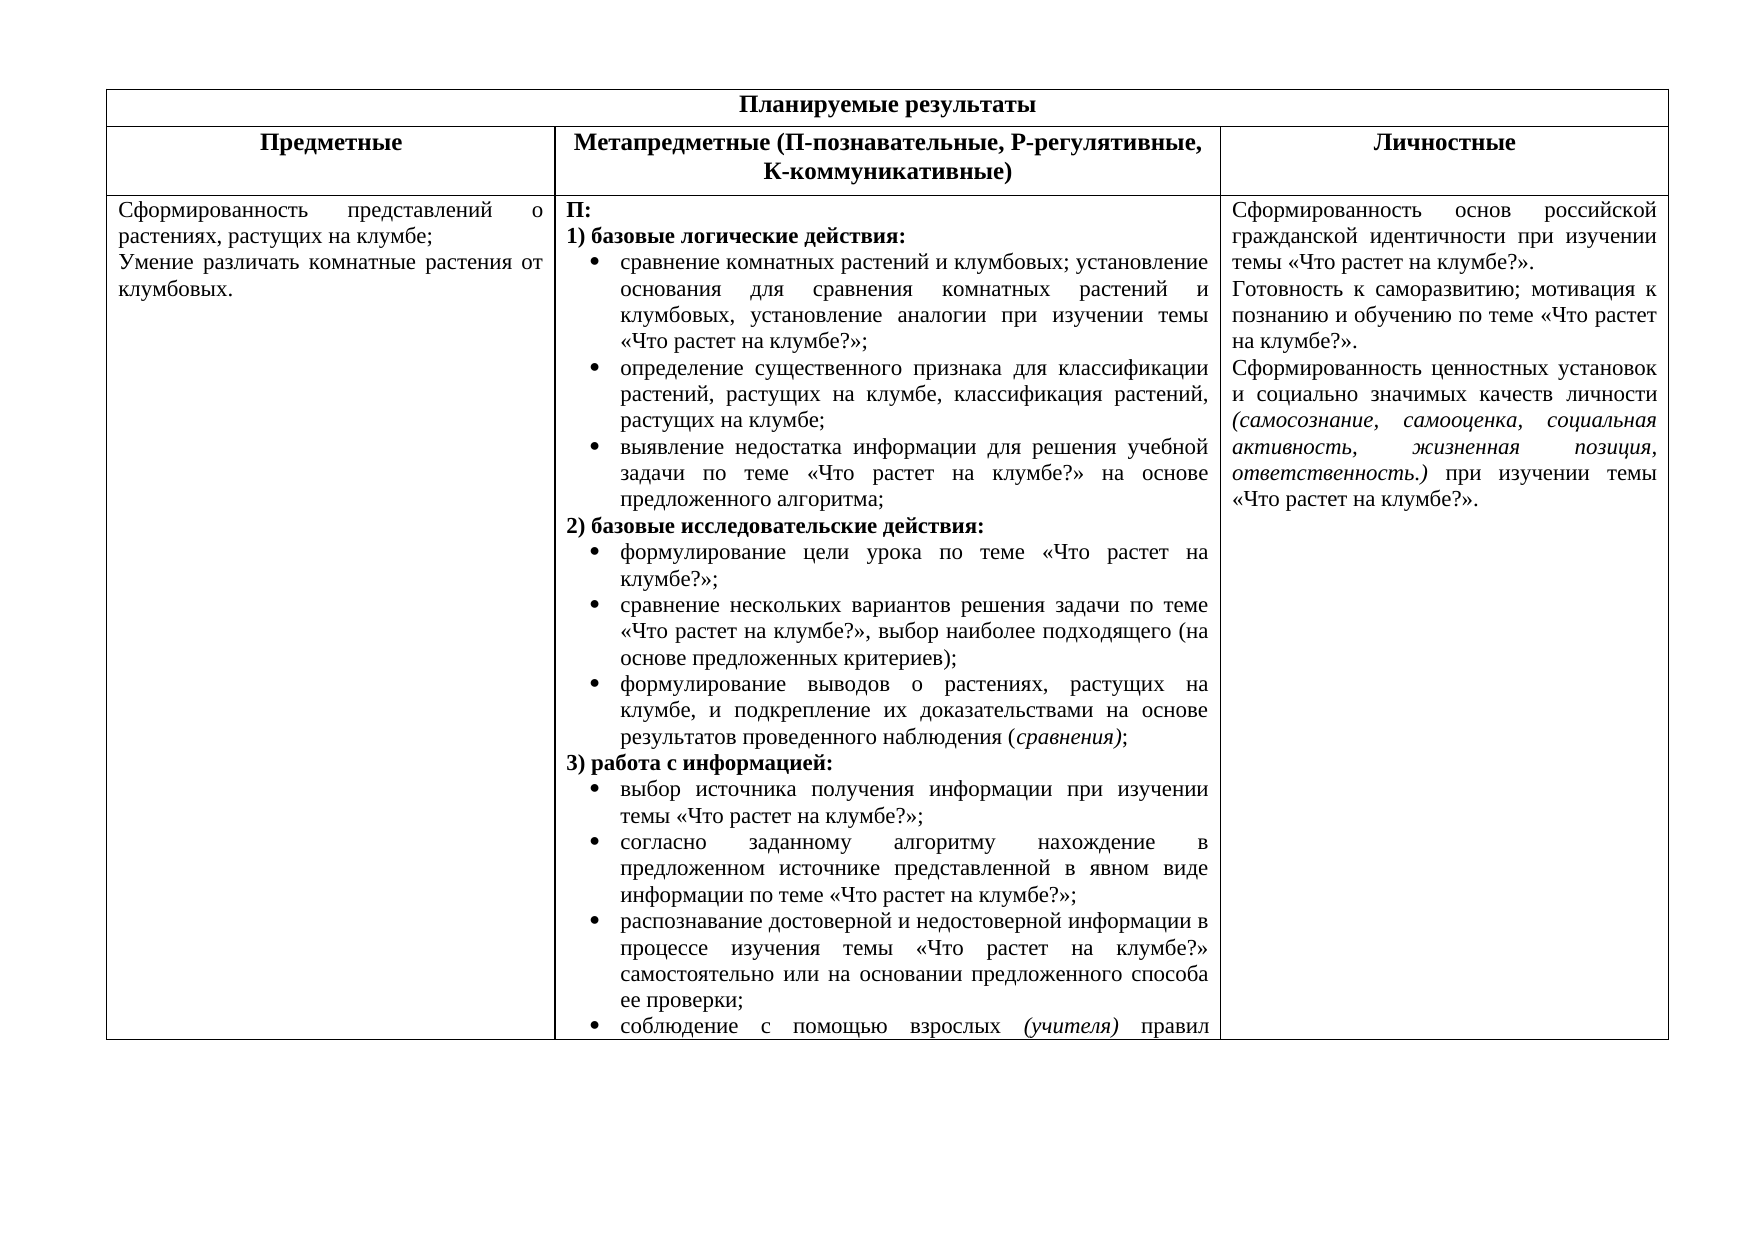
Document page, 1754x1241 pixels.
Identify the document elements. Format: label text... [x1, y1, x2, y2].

table_header Планируемые результаты [107, 90, 1668, 126]
table_cell Личностные [1221, 127, 1668, 194]
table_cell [1221, 196, 1668, 1039]
table_cell Предметные [107, 127, 554, 194]
table_cell Метапредметные (П-познавательные, Р-регулятивные, К-коммуникативные) [556, 127, 1220, 194]
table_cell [107, 196, 554, 1039]
